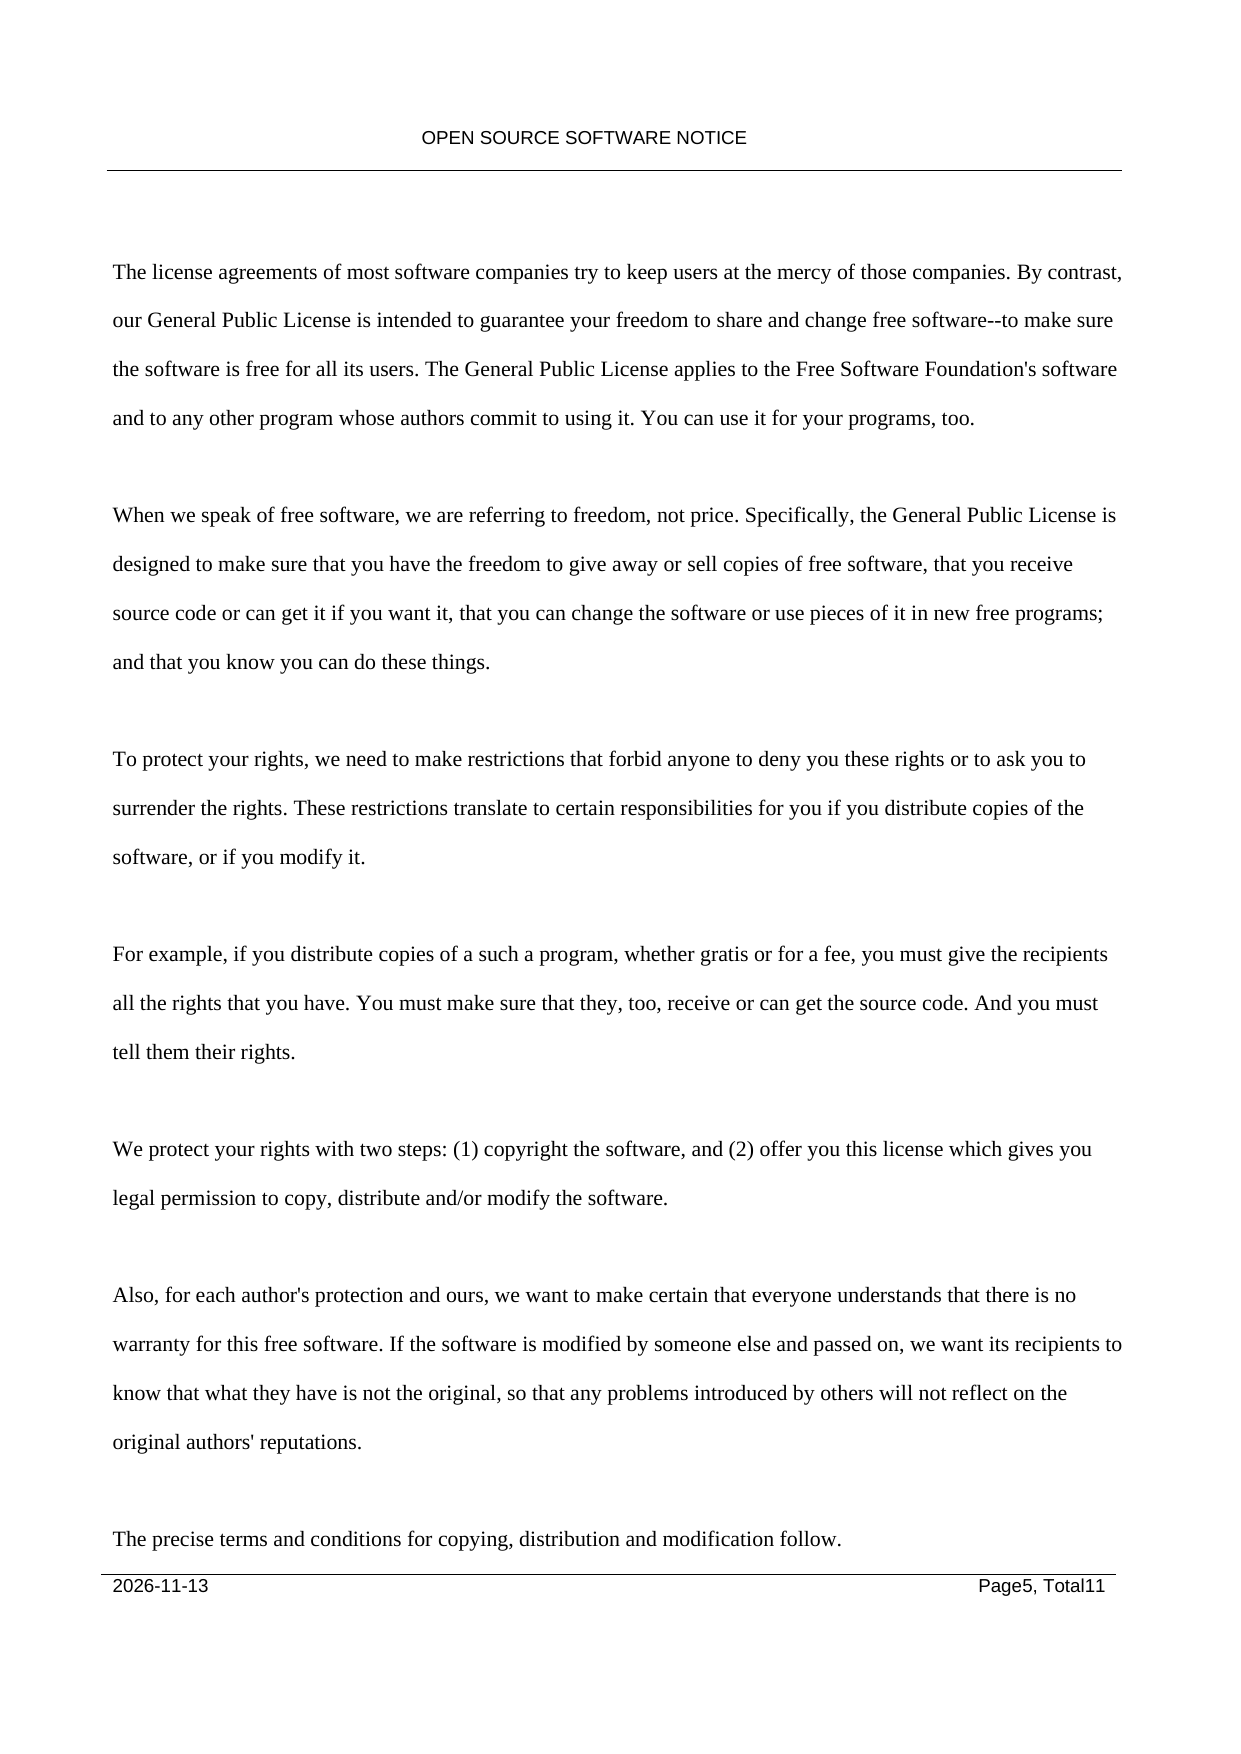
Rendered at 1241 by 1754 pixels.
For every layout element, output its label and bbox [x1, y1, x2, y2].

text [112, 206, 1128, 1555]
